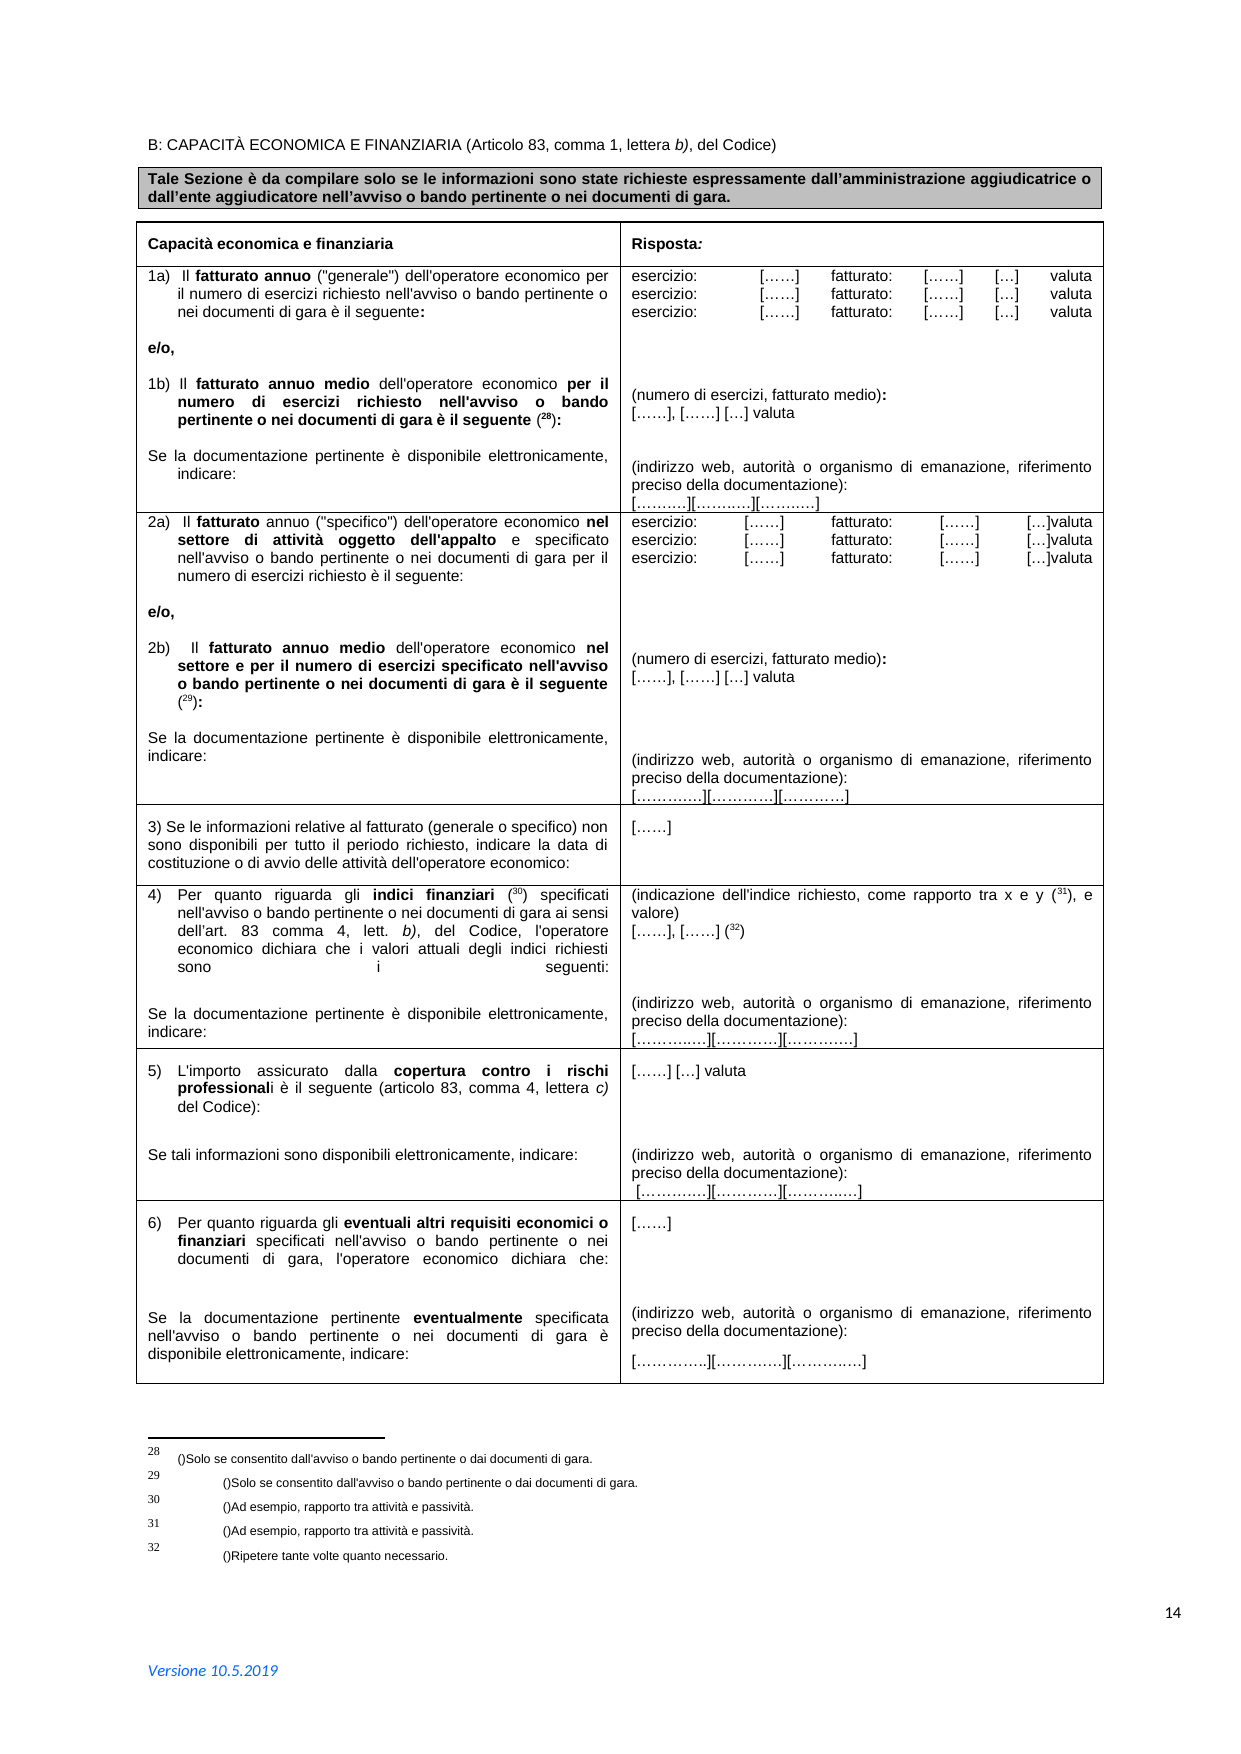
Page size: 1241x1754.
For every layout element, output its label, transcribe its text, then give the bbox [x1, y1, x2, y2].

title B: Capacità economica e finanziaria (Articolo 83, comma 1, lettera b), del Codice) [148, 136, 1093, 154]
text Tale Sezione è da compilare solo se le informazioni sono state richieste espressamente dall’amministrazione aggiudicatrice o dall’ente aggiudicatore nell’avviso o bando pertinente o nei documenti di gara. [139, 168, 1101, 208]
table_cell 3) Se le informazioni relative al fatturato (generale o specifico) non sono disponibili per tutto il periodo richiesto, indicare la data di costituzione o di avvio delle attività dell'operatore economico: [137, 805, 620, 884]
table_cell [……] (indirizzo web, autorità o organismo di emanazione, riferimento preciso della documentazione): […………..][……….…][………..…] [621, 1201, 1103, 1383]
table_cell [……] […] valuta (indirizzo web, autorità o organismo di emanazione, riferimento preciso della documentazione): [……….…][…………][………..…] [621, 1049, 1103, 1200]
table_header Risposta: [621, 223, 1103, 266]
table_cell (indicazione dell'indice richiesto, come rapporto tra x e y (), e valore) [……], [……] () (indirizzo web, autorità o organismo di emanazione, riferimento preciso della documentazione): [………..…][…………][……….…] [621, 886, 1103, 1048]
table_header Capacità economica e finanziaria [137, 223, 620, 266]
table_cell 1a) Il fatturato annuo ("generale") dell'operatore economico per il numero di esercizi richiesto nell'avviso o bando pertinente o nei documenti di gara è il seguente: e/o, 1b) Il fatturato annuo medio dell'operatore economico per il numero di esercizi richiesto nell'avviso o bando pertinente o nei documenti di gara è il seguente (): Se la documentazione pertinente è disponibile elettronicamente, indicare: [137, 267, 620, 512]
table_cell 2a) Il fatturato annuo ("specifico") dell'operatore economico nel settore di attività oggetto dell'appalto e specificato nell'avviso o bando pertinente o nei documenti di gara per il numero di esercizi richiesto è il seguente: e/o, 2b) Il fatturato annuo medio dell'operatore economico nel settore e per il numero di esercizi specificato nell'avviso o bando pertinente o nei documenti di gara è il seguente (): Se la documentazione pertinente è disponibile elettronicamente, indicare: [137, 513, 620, 804]
table_cell Per quanto riguarda gli indici finanziari () specificati nell'avviso o bando pertinente o nei documenti di gara ai sensi dell’art. 83 comma 4, lett. b), del Codice, l'operatore economico dichiara che i valori attuali degli indici richiesti sono i seguenti: Se la documentazione pertinente è disponibile elettronicamente, indicare: [137, 886, 620, 1048]
table_cell [……] [621, 805, 1103, 884]
table_cell Per quanto riguarda gli eventuali altri requisiti economici o finanziari specificati nell'avviso o bando pertinente o nei documenti di gara, l'operatore economico dichiara che: Se la documentazione pertinente eventualmente specificata nell'avviso o bando pertinente o nei documenti di gara è disponibile elettronicamente, indicare: [137, 1201, 620, 1383]
table_cell L'importo assicurato dalla copertura contro i rischi professionali è il seguente (articolo 83, comma 4, lettera c) del Codice): Se tali informazioni sono disponibili elettronicamente, indicare: [137, 1049, 620, 1200]
table_cell esercizio: [……] fatturato: [……] […] valuta esercizio: [……] fatturato: [……] […] valuta esercizio: [……] fatturato: [……] […] valuta (numero di esercizi, fatturato medio): [……], [……] […] valuta (indirizzo web, autorità o organismo di emanazione, riferimento preciso della documentazione): […….…][……..…][……..…] [621, 267, 1103, 512]
table_cell esercizio: [……] fatturato: [……] […]valuta esercizio: [……] fatturato: [……] […]valuta esercizio: [……] fatturato: [……] […]valuta (numero di esercizi, fatturato medio): [……], [……] […] valuta (indirizzo web, autorità o organismo di emanazione, riferimento preciso della documentazione): [……….…][…………][…………] [621, 513, 1103, 804]
